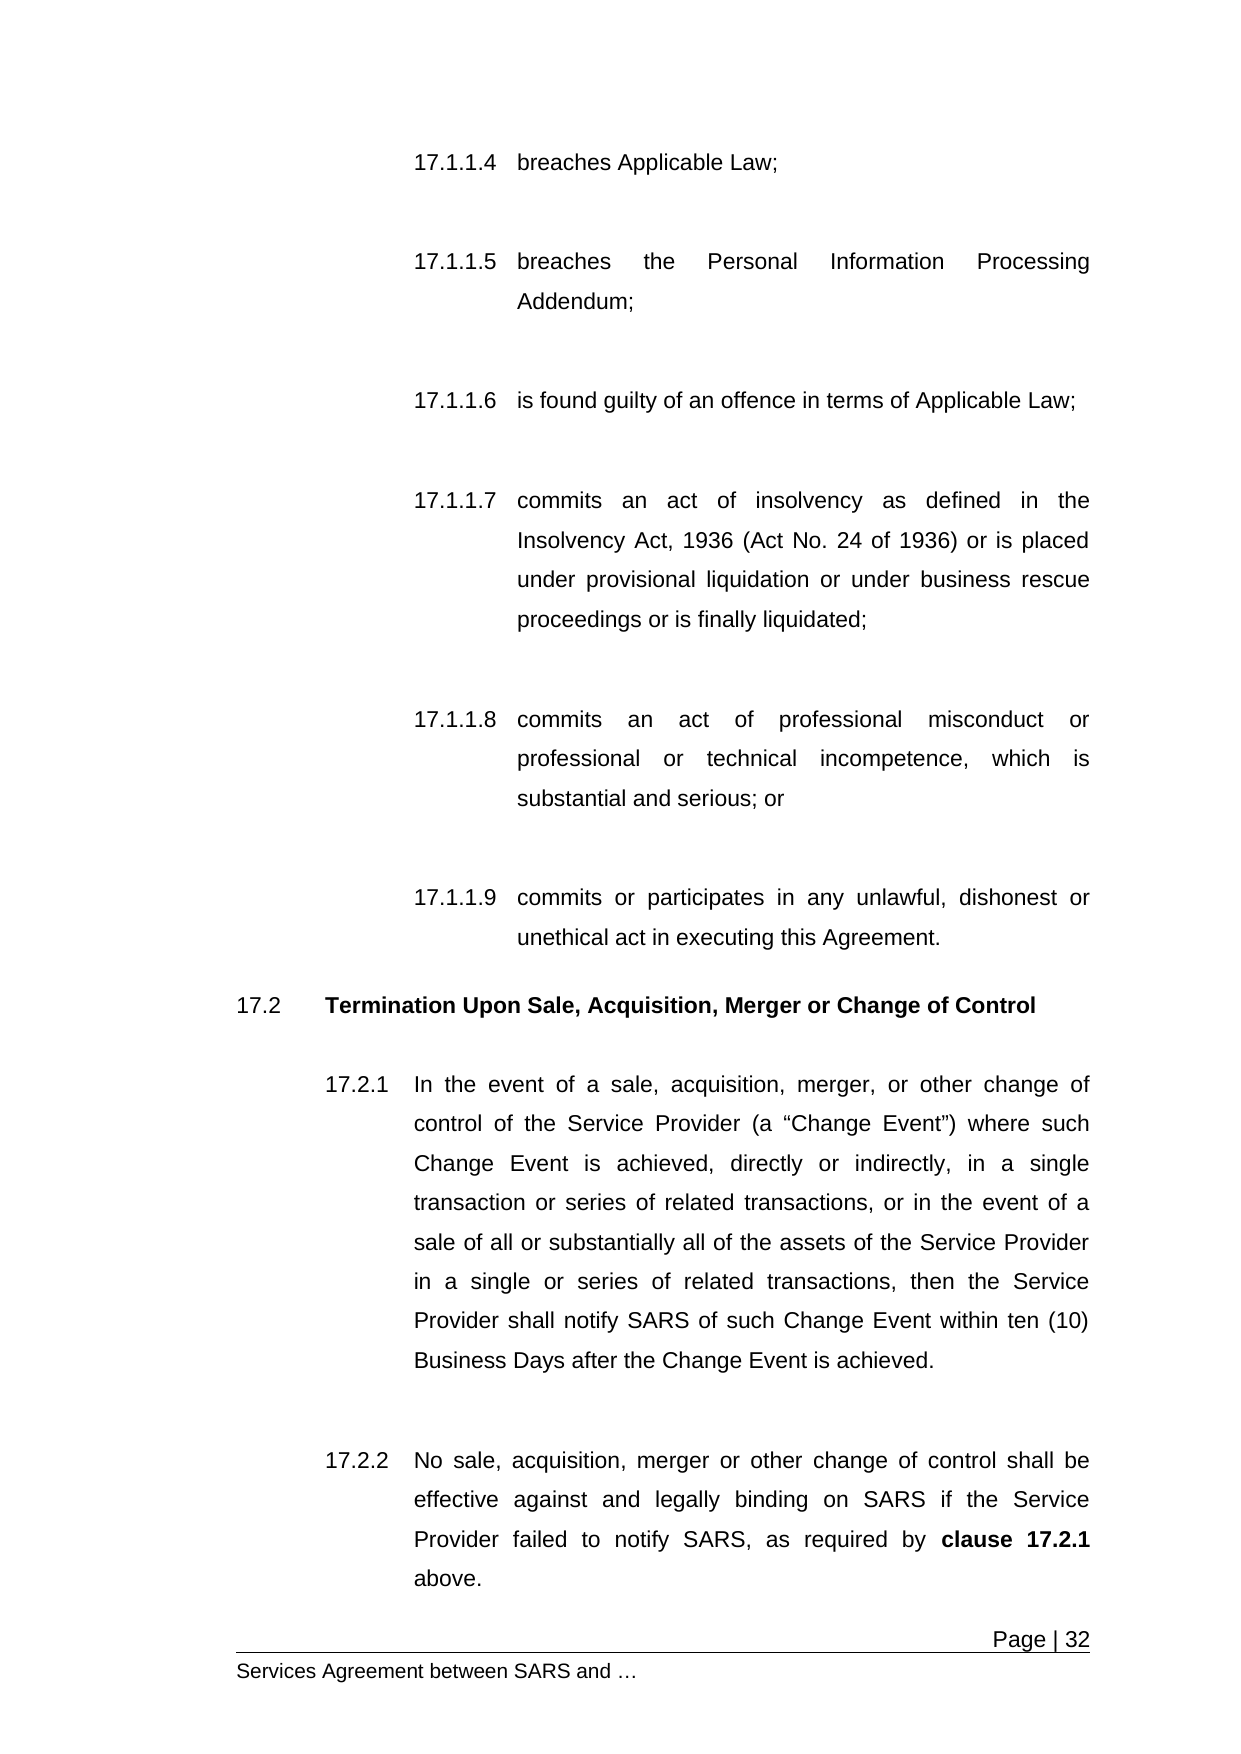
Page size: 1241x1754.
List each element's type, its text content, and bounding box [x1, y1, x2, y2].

list No sale, acquisition, merger or other change of control shall be effective against and legally binding on SARS if the Service Provider failed to notify SARS, as required by clause 17.2.1 above. [325, 1447, 1090, 1592]
list In the event of a sale, acquisition, merger, or other change of control of the Service Provider (a “Change Event”) where such Change Event is achieved, directly or indirectly, in a single transaction or series of related transactions, or in the event of a sale of all or substantially all of the assets of the Service Provider in a single or series of related transactions, then the Service Provider shall notify SARS of such Change Event within ten (10) Business Days after the Change Event is achieved. [325, 1071, 1090, 1373]
list breaches Applicable Law; [413, 148, 1090, 175]
list commits an act of professional misconduct or professional or technical incompetence, which is substantial and serious; or [413, 706, 1090, 811]
list Termination Upon Sale, Acquisition, Merger or Change of Control [236, 992, 1090, 1018]
list breaches the Personal Information Processing Addendum; [413, 248, 1090, 314]
list commits or participates in any unlawful, dishonest or unethical act in executing this Agreement. [413, 884, 1090, 950]
list commits an act of insolvency as defined in the Insolvency Act, 1936 (Act No. 24 of 1936) or is placed under provisional liquidation or under business rescue proceedings or is finally liquidated; [413, 487, 1090, 632]
list is found guilty of an offence in terms of Applicable Law; [413, 387, 1090, 414]
